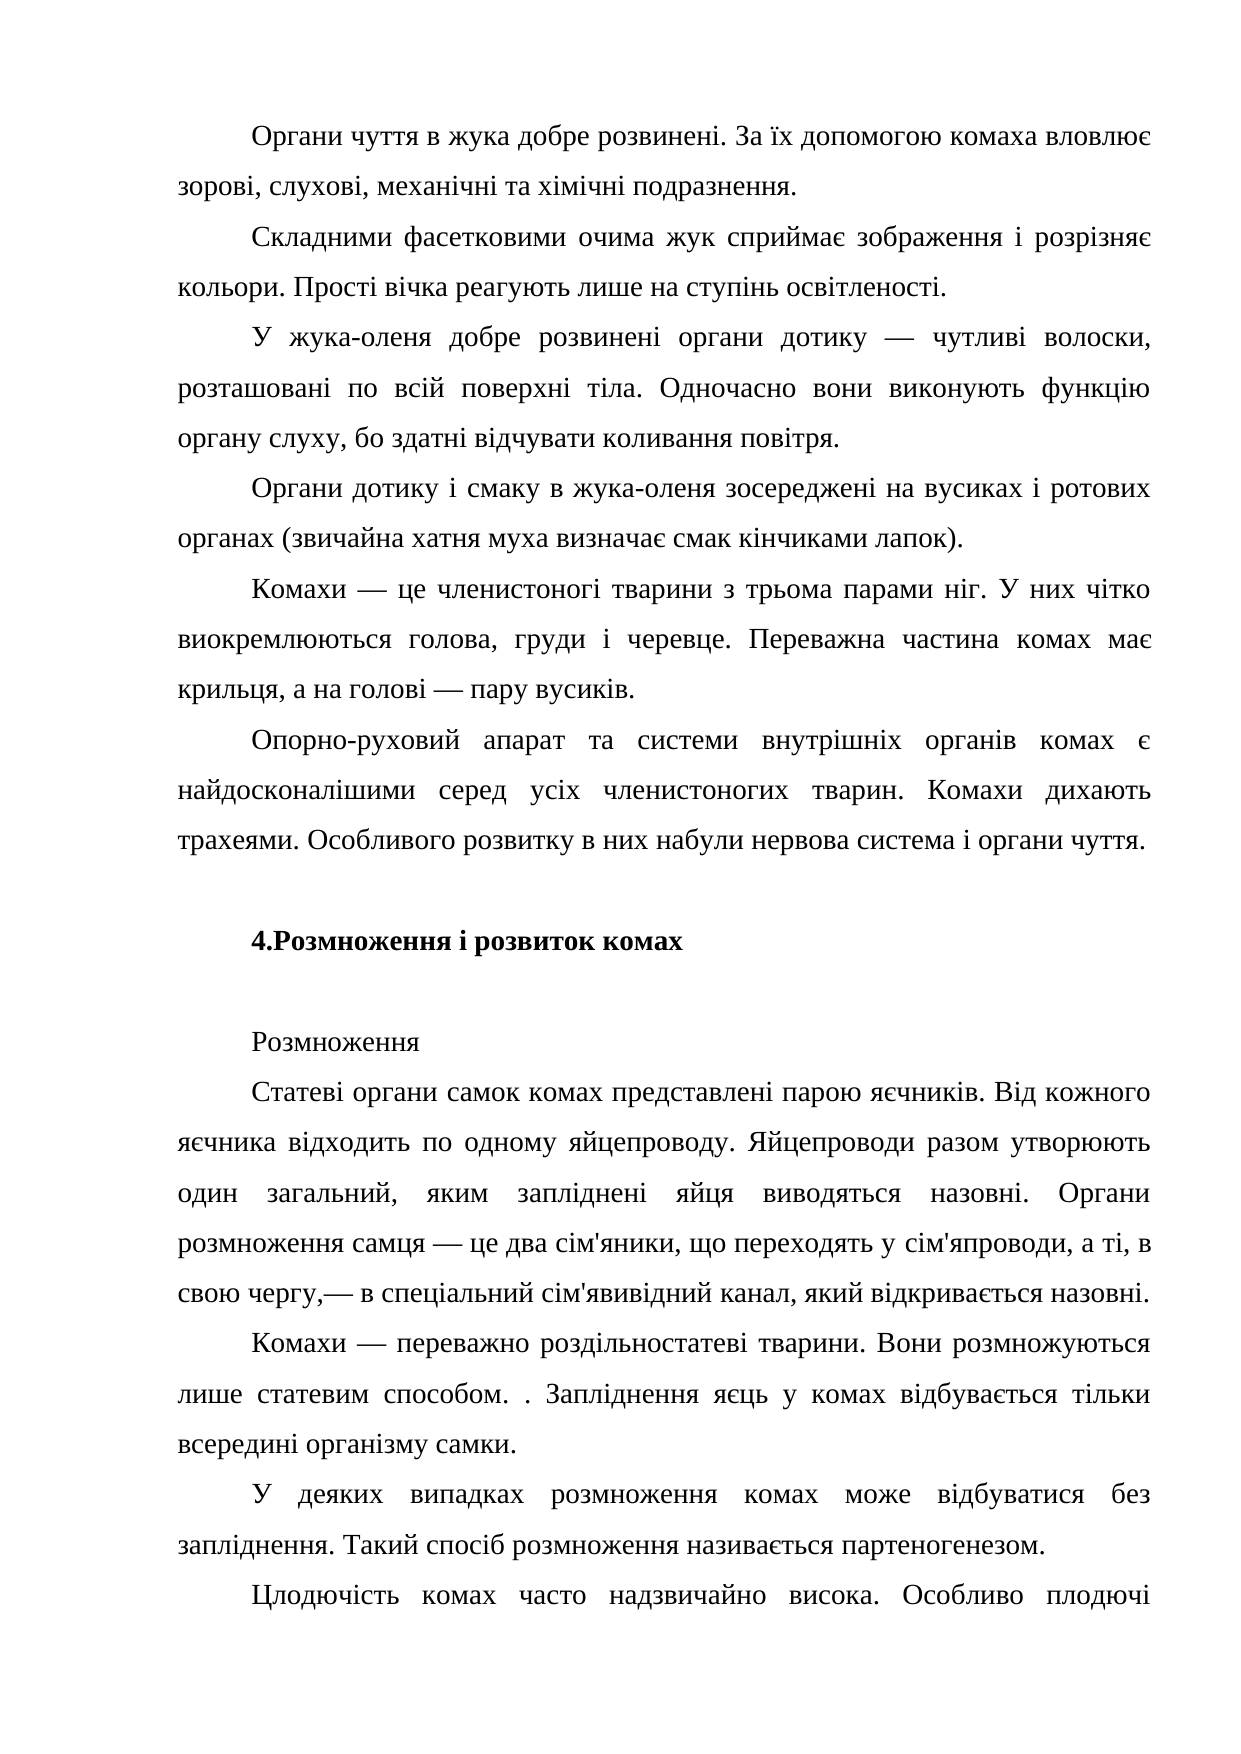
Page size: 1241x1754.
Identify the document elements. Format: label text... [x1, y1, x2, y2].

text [177, 1577, 1152, 1611]
text Комахи — переважно роздільностатеві тварини. Вони розмножуються лише статевим способом. . Запліднення яєць у комах відбувається тільки всередині організму самки. [177, 1326, 1152, 1460]
text Опорно-руховий апарат та системи внутрішніх органів комах є найдосконалішими серед усіх членистоногих тварин. Комахи дихають трахеями. Особливого розвитку в них набули нервова система і органи чуття. [177, 722, 1152, 856]
text У жука-оленя добре розвинені органи дотику — чутливі волоски, розташовані по всій поверхні тіла. Одночасно вони виконують функцію органу слуху, бо здатні відчувати коливання повітря. [177, 319, 1152, 453]
text Комахи — це членистоногі тварини з трьома парами ніг. У них чітко виокремлюються голова, груди і черевце. Переважна частина комах має крильця, а на голові — пару вусиків. [177, 571, 1152, 705]
text Статеві органи самок комах представлені парою яєчників. Від кожного яєчника відходить по одному яйцепроводу. Яйцепроводи разом утворюють один загальний, яким запліднені яйця виводяться назовні. Органи розмноження самця — це два сім'яники, що переходять у сім'япроводи, а ті, в свою чергу,— в спеціальний сім'явивідний канал, який відкривається назовні. [177, 1074, 1152, 1309]
text 4.Розмноження і розвиток комах [177, 923, 1152, 957]
text Органи дотику і смаку в жука-оленя зосереджені на вусиках і ротових органах (звичайна хатня муха визначає смак кінчиками лапок). [177, 470, 1152, 554]
text Складними фасетковими очима жук сприймає зображення і розрізняє кольори. Прості вічка реагують лише на ступінь освітленості. [177, 219, 1152, 303]
text Розмноження [177, 1024, 1152, 1057]
text У деяких випадках розмноження комах може відбуватися без запліднення. Такий спосіб розмноження називається партеногенезом. [177, 1477, 1152, 1560]
text Органи чуття в жука добре розвинені. За їх допомогою комаха вловлює зорові, слухові, механічні та хімічні подразнення. [177, 118, 1152, 202]
